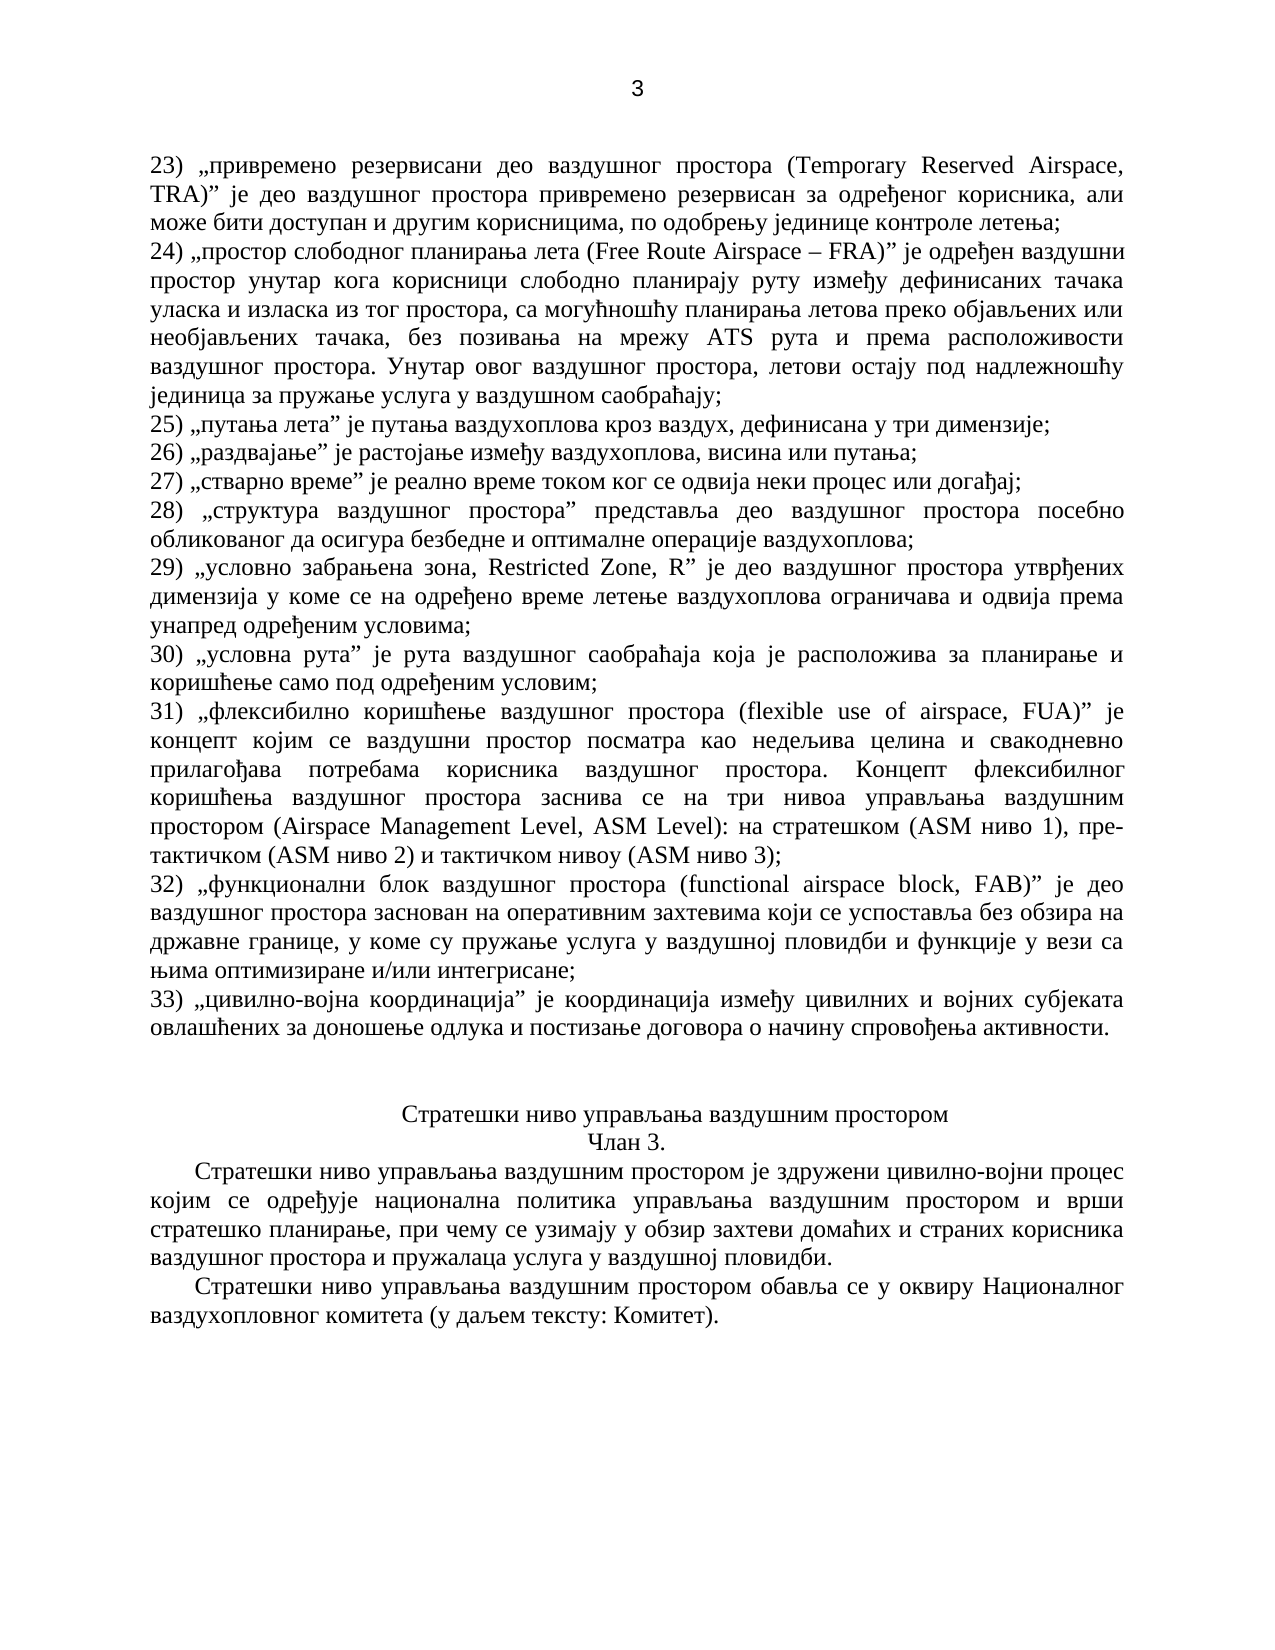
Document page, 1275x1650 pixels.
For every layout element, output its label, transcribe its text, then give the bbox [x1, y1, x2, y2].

text Стратешки ниво управљања ваздушним простором обавља се у оквиру Националног ваздухопловног комитета (у даљем тексту: Комитет). [150, 1271, 1125, 1329]
text 32) „функционални блок ваздушног простора (functional airspace block, FAB)ˮ је део ваздушног простора заснован на оперативним захтевима који се успоставља без обзира на државне границе, у коме су пружање услуга у ваздушној пловидби и функције у вези са њима оптимизиране и/или интегрисане; [150, 869, 1125, 984]
text 23) „привремено резервисани део ваздушног простора (Temporary Reserved Airspace, TRA)ˮ је део ваздушног простора привремено резервисан за одређеног корисника, али може бити доступан и другим корисницима, по одобрењу јединице контроле летења; [150, 150, 1125, 236]
text 33) „цивилно-војна координацијаˮ је координација између цивилних и војних субјеката овлашћених за доношење одлука и постизање договора о начину спровођења активности. [150, 984, 1125, 1041]
text 30) „условна рутаˮ је рута ваздушног саобраћаја која је расположива за планирање и коришћење само под одређеним условим; [150, 639, 1125, 696]
text 26) „раздвајањеˮ је растојање између ваздухоплова, висина или путања; [150, 437, 1125, 466]
text 24) „простор слободног планирања лета (Free Route Airspace – FRA)ˮ је одређен ваздушни простор унутар кога корисници слободно планирају руту између дефинисаних тачака уласка и изласка из тог простора, са могућношћу планирања летова преко објављених или необјављених тачака, без позивања на мрежу ATS рута и према расположивости ваздушног простора. Унутар овог ваздушног простора, летови остају под надлежношћу јединица за пружање услуга у ваздушном саобраћају; [150, 236, 1125, 409]
text 31) „флексибилно коришћење ваздушног простора (flexible use of airspace, FUA)ˮ је концепт којим се ваздушни простор посматра као недељива целина и свакодневно прилагођава потребама корисника ваздушног простора. Концепт флексибилног коришћења ваздушног простора заснива се на три нивоа управљања ваздушним простором (Airspace Management Level, ASM Level): на стратешком (ASM ниво 1), пре-тактичком (ASM ниво 2) и тактичком нивоу (ASM ниво 3); [150, 696, 1125, 869]
text 25) „путања летаˮ је путања ваздухоплова кроз ваздух, дефинисана у три димензије; [150, 409, 1125, 437]
text Стратешки ниво управљања ваздушним простором је здружени цивилно-војни процес којим се одређује национална политика управљања ваздушним простором и врши стратешко планирање, при чему се узимају у обзир захтеви домаћих и страних корисника ваздушног простора и пружалаца услуга у ваздушној пловидби. [150, 1156, 1125, 1271]
text 27) „стварно времеˮ је реално време током ког се одвија неки процес или догађај; [150, 466, 1125, 495]
text 29) „условно забрањена зона, Restricted Zone, Rˮ је део ваздушног простора утврђених димензија у коме се на одређено време летење ваздухоплова ограничава и одвија према унапред одређеним условима; [150, 552, 1125, 639]
text Стратешки ниво управљања ваздушним простором [150, 1099, 1125, 1127]
text 28) „структура ваздушног простораˮ представља део ваздушног простора посебно обликованог да осигура безбедне и оптималне операције ваздухоплова; [150, 495, 1125, 552]
text Члан 3. [150, 1127, 1125, 1156]
